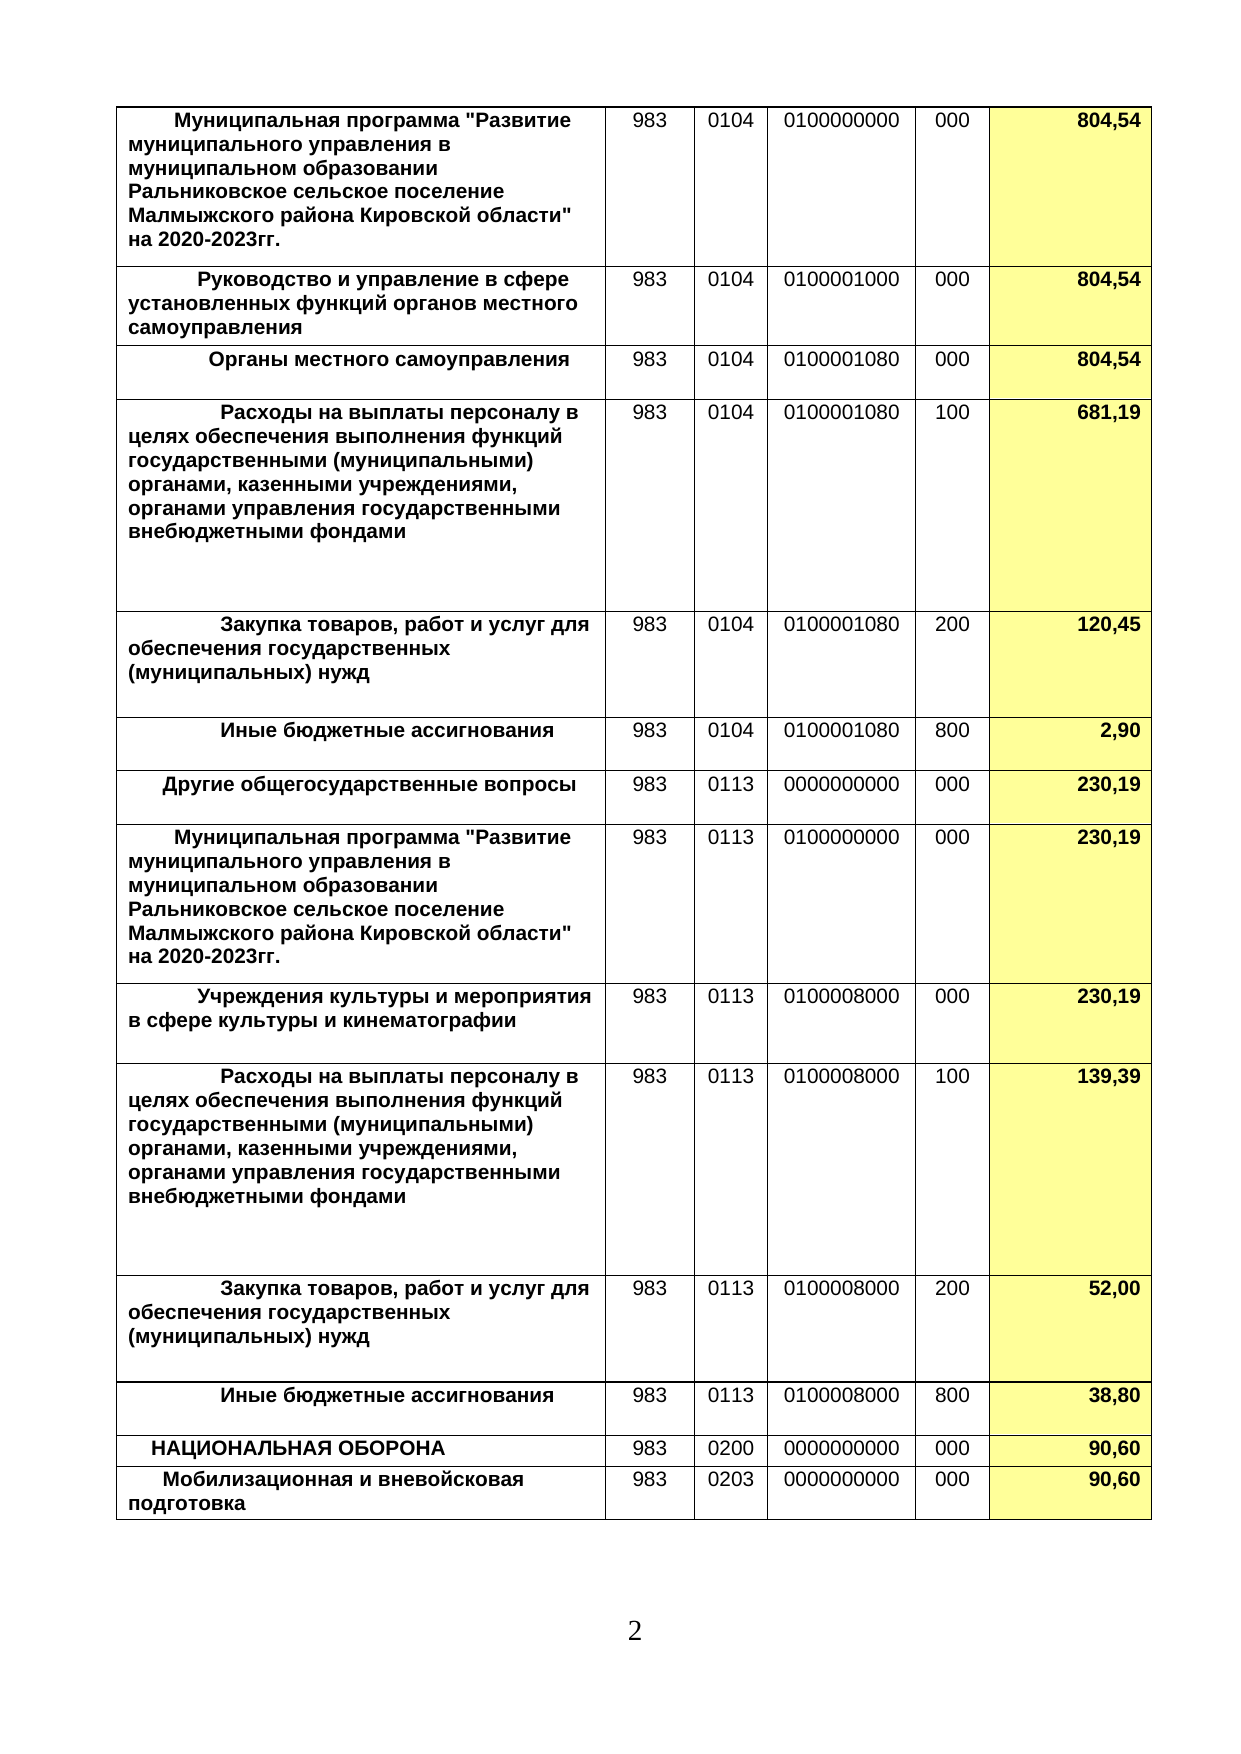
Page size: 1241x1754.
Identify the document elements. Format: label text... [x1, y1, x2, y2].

table_cell 90,60 [990, 1436, 1151, 1466]
table_cell Иные бюджетные ассигнования [117, 718, 605, 770]
table_cell 000 [916, 1436, 989, 1466]
table_cell 000 [916, 1467, 989, 1519]
table_cell 983 [606, 825, 694, 983]
table_cell 983 [606, 984, 694, 1063]
table_cell Закупка товаров, работ и услуг для обеспечения государственных (муниципальных) нужд [117, 1276, 605, 1381]
table_cell Муниципальная программа "Развитие муниципального управления в муниципальном образовании Ральниковское сельское поселение Малмыжского района Кировской области" на 2020-2023гг. [117, 108, 605, 266]
table_cell 0100001080 [768, 400, 915, 611]
table_cell 0104 [695, 346, 767, 398]
table_cell 52,00 [990, 1276, 1151, 1381]
table_cell 000 [916, 346, 989, 398]
table_cell 0100008000 [768, 984, 915, 1063]
table_cell 0000000000 [768, 1436, 915, 1466]
table_cell 38,80 [990, 1383, 1151, 1434]
table_cell 983 [606, 771, 694, 823]
table_cell 0100008000 [768, 1276, 915, 1381]
table_cell 0000000000 [768, 771, 915, 823]
table_cell 804,54 [990, 267, 1151, 345]
table_cell 0100001000 [768, 267, 915, 345]
table_cell 804,54 [990, 108, 1151, 266]
table_cell 983 [606, 718, 694, 770]
table_cell 0113 [695, 1276, 767, 1381]
table_cell Органы местного самоуправления [117, 346, 605, 398]
table_cell 983 [606, 108, 694, 266]
table_cell 139,39 [990, 1064, 1151, 1275]
table_cell 100 [916, 1064, 989, 1275]
table_cell 2,90 [990, 718, 1151, 770]
table_cell Руководство и управление в сфере установленных функций органов местного самоуправления [117, 267, 605, 345]
table_cell НАЦИОНАЛЬНАЯ ОБОРОНА [117, 1436, 605, 1466]
table_cell 000 [916, 267, 989, 345]
table_cell Мобилизационная и вневойсковая подготовка [117, 1467, 605, 1519]
table_cell Муниципальная программа "Развитие муниципального управления в муниципальном образовании Ральниковское сельское поселение Малмыжского района Кировской области" на 2020-2023гг. [117, 825, 605, 983]
table_cell 983 [606, 400, 694, 611]
table_cell 230,19 [990, 984, 1151, 1063]
table_cell 120,45 [990, 612, 1151, 717]
table_cell 0203 [695, 1467, 767, 1519]
table_cell 800 [916, 718, 989, 770]
table_cell 983 [606, 1383, 694, 1434]
table_cell 0100001080 [768, 346, 915, 398]
table_cell 983 [606, 267, 694, 345]
table_cell 000 [916, 108, 989, 266]
table_cell 100 [916, 400, 989, 611]
table_cell Другие общегосударственные вопросы [117, 771, 605, 823]
table_cell 983 [606, 1467, 694, 1519]
table_cell 90,60 [990, 1467, 1151, 1519]
table_cell 200 [916, 1276, 989, 1381]
table_cell 000 [916, 984, 989, 1063]
table_cell Иные бюджетные ассигнования [117, 1383, 605, 1434]
table_cell 0113 [695, 984, 767, 1063]
table_cell 000 [916, 771, 989, 823]
table_cell 0100001080 [768, 718, 915, 770]
table_cell 983 [606, 346, 694, 398]
table_cell 681,19 [990, 400, 1151, 611]
table_cell 0104 [695, 400, 767, 611]
table_cell 0104 [695, 718, 767, 770]
table_cell 0100000000 [768, 825, 915, 983]
table_cell 0113 [695, 1383, 767, 1434]
table_cell 0113 [695, 825, 767, 983]
table_cell 983 [606, 1276, 694, 1381]
table_cell 0100008000 [768, 1383, 915, 1434]
table_cell 0113 [695, 1064, 767, 1275]
table_cell 800 [916, 1383, 989, 1434]
table_cell 200 [916, 612, 989, 717]
table_cell 0100001080 [768, 612, 915, 717]
table_cell 230,19 [990, 825, 1151, 983]
table_cell 0113 [695, 771, 767, 823]
table_cell 0200 [695, 1436, 767, 1466]
table_cell 0000000000 [768, 1467, 915, 1519]
table_cell 983 [606, 612, 694, 717]
table_cell 0104 [695, 267, 767, 345]
table_cell 804,54 [990, 346, 1151, 398]
table_cell Учреждения культуры и мероприятия в сфере культуры и кинематографии [117, 984, 605, 1063]
table_cell 983 [606, 1436, 694, 1466]
table_cell 000 [916, 825, 989, 983]
table_cell 0104 [695, 612, 767, 717]
table_cell 230,19 [990, 771, 1151, 823]
table_cell 0104 [695, 108, 767, 266]
table_cell 983 [606, 1064, 694, 1275]
table_cell Закупка товаров, работ и услуг для обеспечения государственных (муниципальных) нужд [117, 612, 605, 717]
table_cell 0100008000 [768, 1064, 915, 1275]
table_cell 0100000000 [768, 108, 915, 266]
